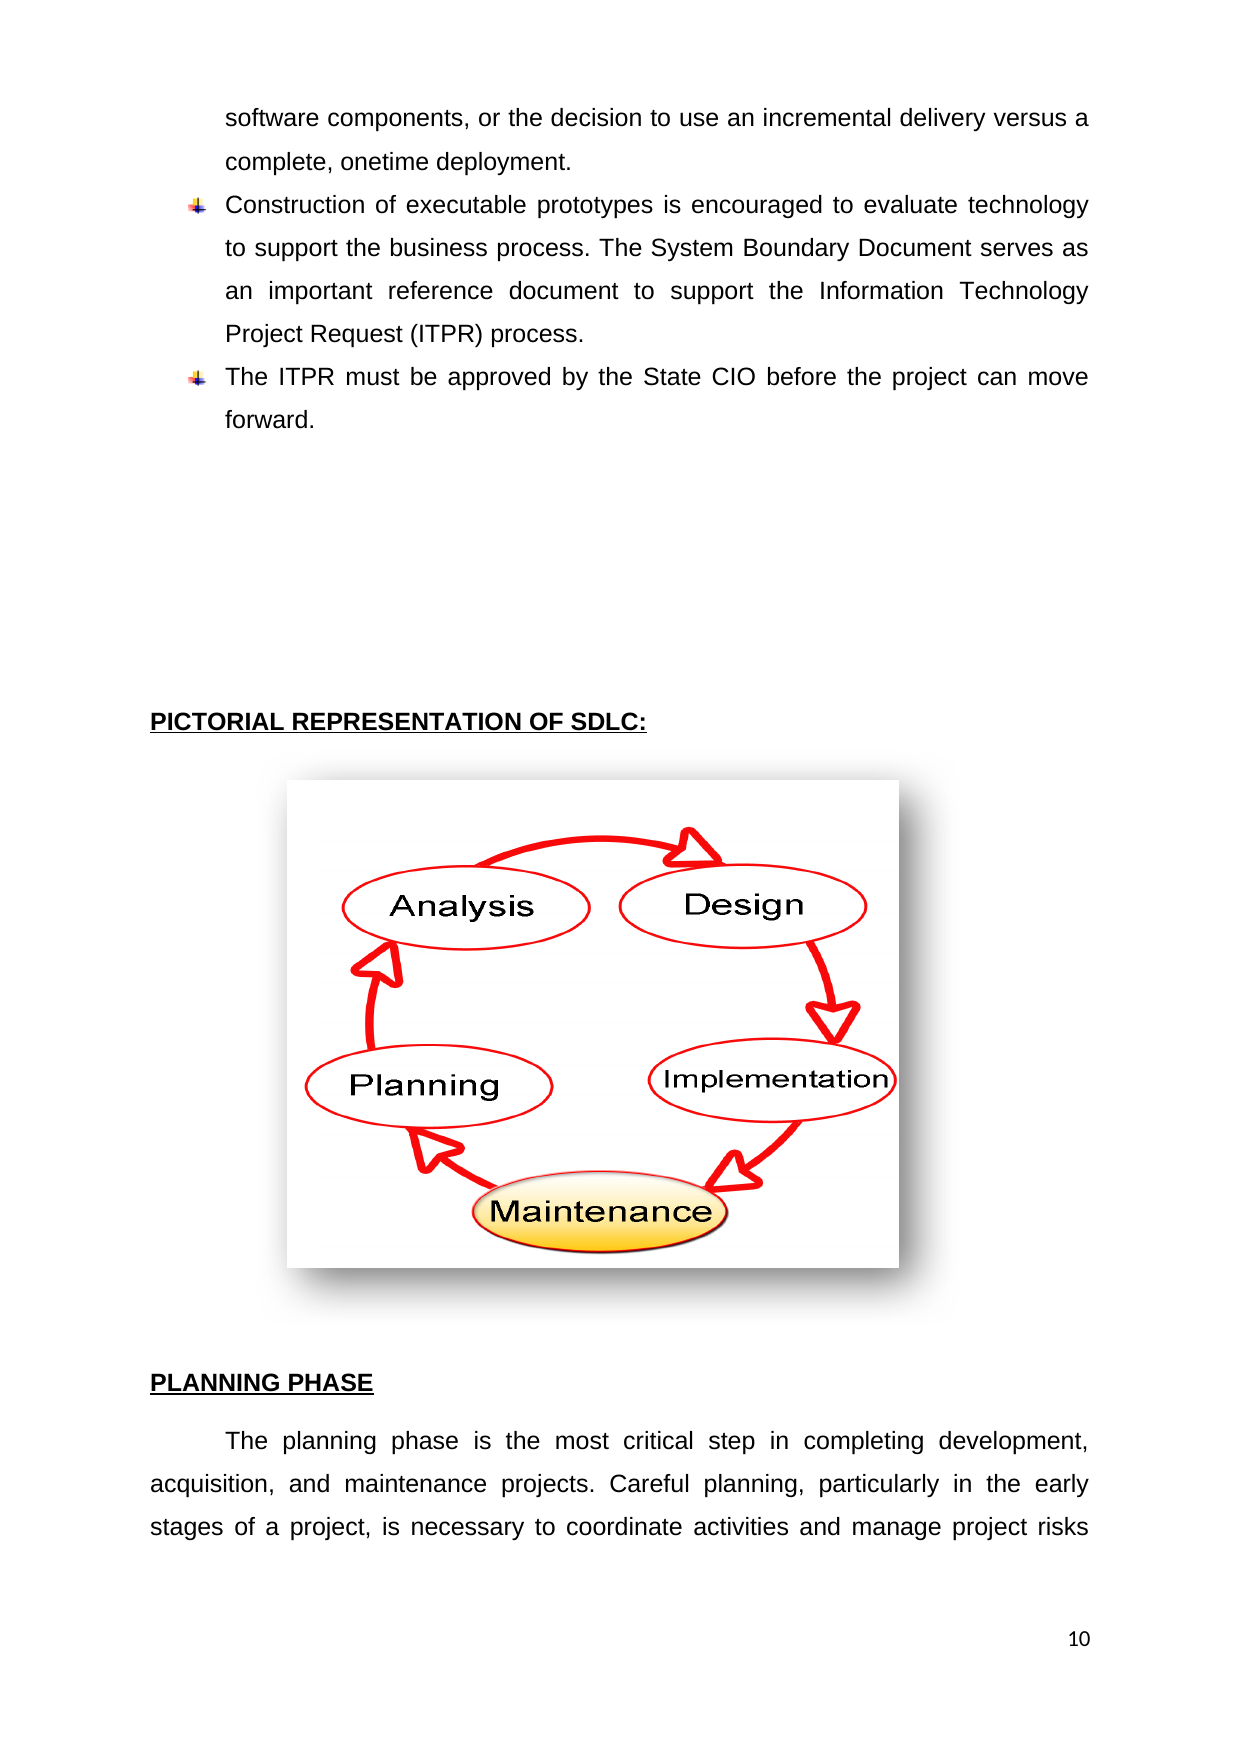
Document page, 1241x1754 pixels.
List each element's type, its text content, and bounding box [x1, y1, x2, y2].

text PLANNING PHASE [150, 1368, 1090, 1397]
picture [188, 369, 206, 386]
list The ITPR must be approved by the State CIO before the project can move forward. [187, 362, 1090, 434]
text PICTORIAL REPRESENTATION OF SDLC: [150, 707, 1090, 736]
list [187, 103, 1090, 175]
list Construction of executable prototypes is encouraged to evaluate technology to support the business process. The System Boundary Document serves as an important reference document to support the Information Technology Project Request (ITPR) process. [187, 190, 1090, 348]
picture [287, 780, 899, 1268]
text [150, 1426, 1090, 1541]
picture [188, 196, 206, 214]
